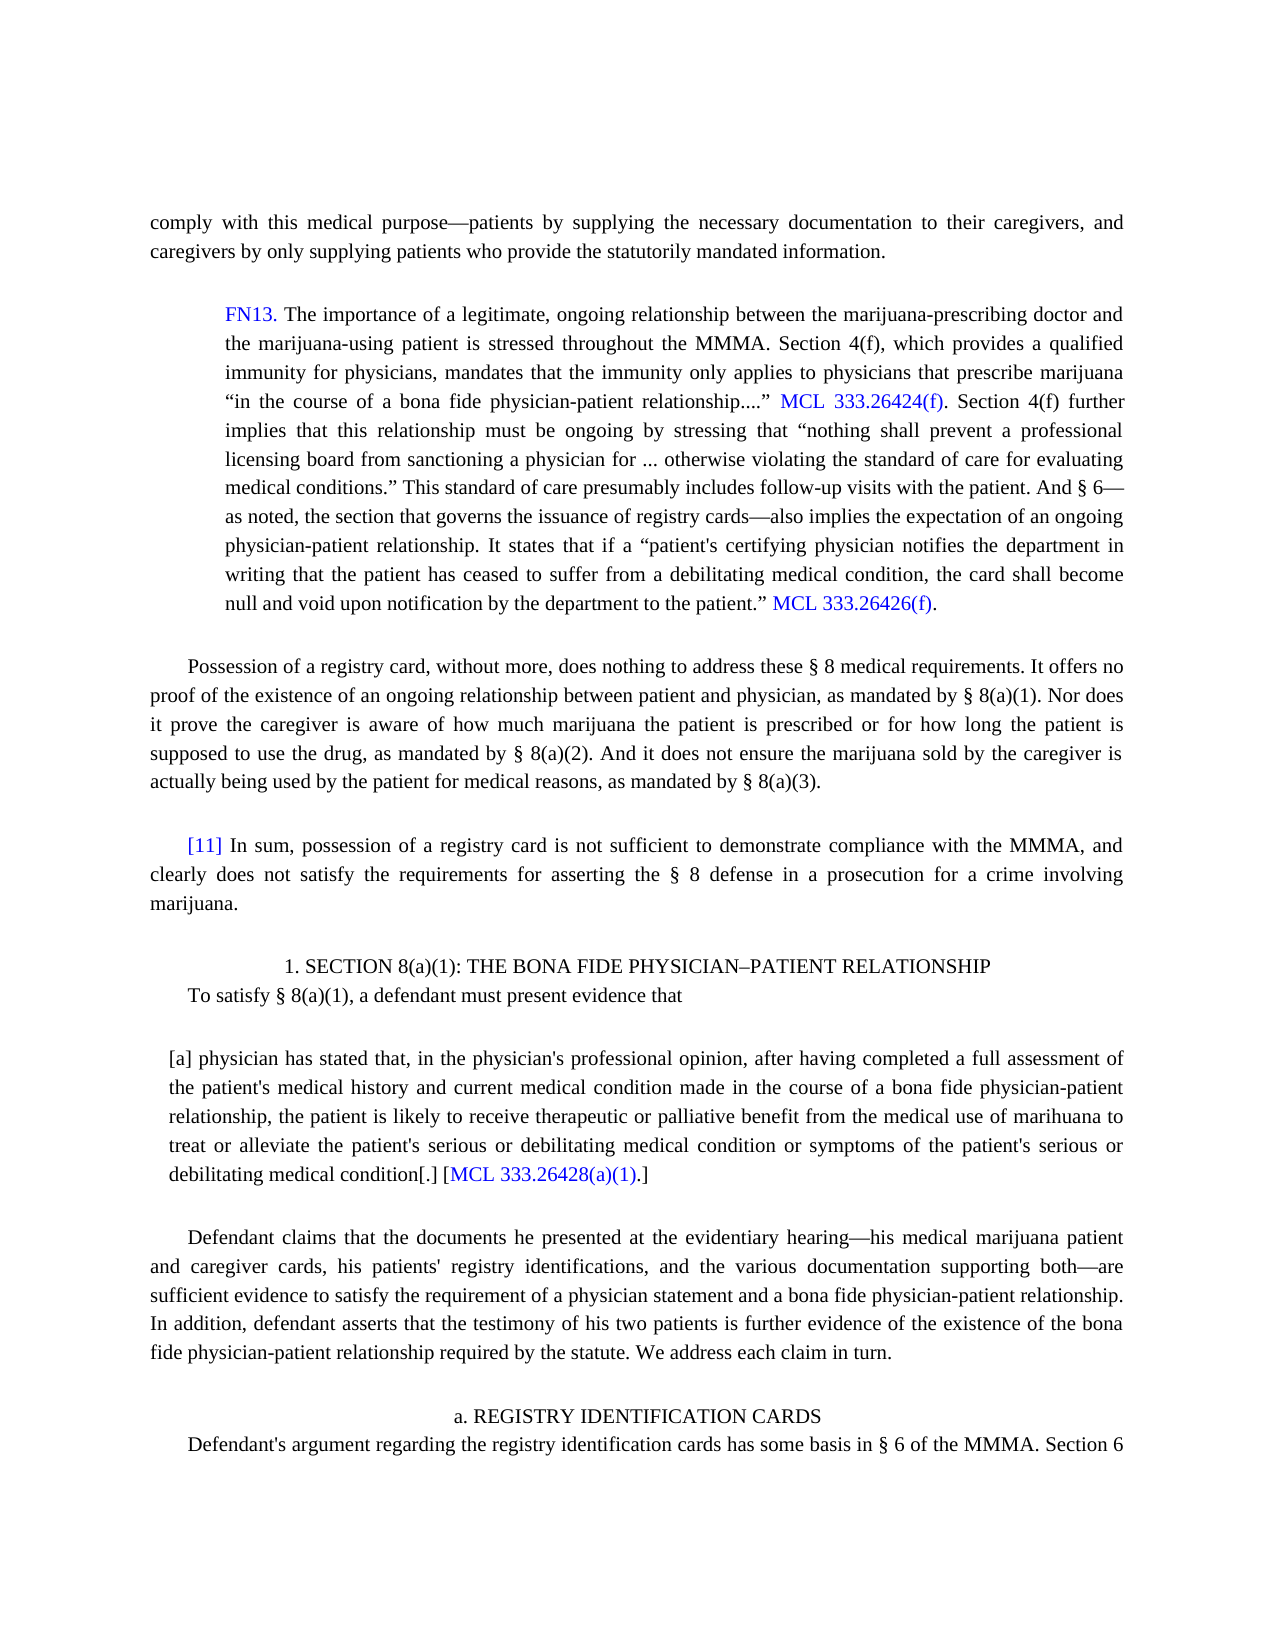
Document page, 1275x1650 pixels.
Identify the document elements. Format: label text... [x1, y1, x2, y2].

text Defendant claims that the documents he presented at the evidentiary hearing—his medical marijuana patient and caregiver cards, his patients' registry identifications, and the various documentation supporting both—are sufficient evidence to satisfy the requirement of a physician statement and a bona fide physician-patient relationship. In addition, defendant asserts that the testimony of his two patients is further evidence of the existence of the bona fide physician-patient relationship required by the statute. We address each claim in turn. [150, 1225, 1125, 1364]
text [a] physician has stated that, in the physician's professional opinion, after having completed a full assessment of the patient's medical history and current medical condition made in the course of a bona fide physician-patient relationship, the patient is likely to receive therapeutic or palliative benefit from the medical use of marihuana to treat or alleviate the patient's serious or debilitating medical condition or symptoms of the patient's serious or debilitating medical condition[.] [MCL 333.26428(a)(1).] [169, 1046, 1125, 1186]
text Possession of a registry card, without more, does nothing to address these § 8 medical requirements. It offers no proof of the existence of an ongoing relationship between patient and physician, as mandated by § 8(a)(1). Nor does it prove the caregiver is aware of how much marijuana the patient is prescribed or for how long the patient is supposed to use the drug, as mandated by § 8(a)(2). And it does not ensure the marijuana sold by the caregiver is actually being used by the patient for medical reasons, as mandated by § 8(a)(3). [150, 654, 1125, 793]
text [150, 210, 1125, 263]
text [11] In sum, possession of a registry card is not sufficient to demonstrate compliance with the MMMA, and clearly does not satisfy the requirements for asserting the § 8 defense in a prosecution for a crime involving marijuana. [150, 833, 1125, 914]
text FN13. The importance of a legitimate, ongoing relationship between the marijuana-prescribing doctor and the marijuana-using patient is stressed throughout the MMMA. Section 4(f), which provides a qualified immunity for physicians, mandates that the immunity only applies to physicians that prescribe marijuana “in the course of a bona fide physician-patient relationship....” MCL 333.26424(f). Section 4(f) further implies that this relationship must be ongoing by stressing that “nothing shall prevent a professional licensing board from sanctioning a physician for ... otherwise violating the standard of care for evaluating medical conditions.” This standard of care presumably includes follow-up visits with the patient. And § 6—as noted, the section that governs the issuance of registry cards—also implies the expectation of an ongoing physician-patient relationship. It states that if a “patient's certifying physician notifies the department in writing that the patient has ceased to suffer from a debilitating medical condition, the card shall become null and void upon notification by the department to the patient.” MCL 333.26426(f). [225, 302, 1125, 615]
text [150, 1432, 1125, 1456]
text To satisfy § 8(a)(1), a defendant must present evidence that [150, 983, 1125, 1007]
text a. REGISTRY IDENTIFICATION CARDS [150, 1403, 1125, 1428]
text 1. SECTION 8(a)(1): THE BONA FIDE PHYSICIAN–PATIENT RELATIONSHIP [150, 954, 1125, 978]
